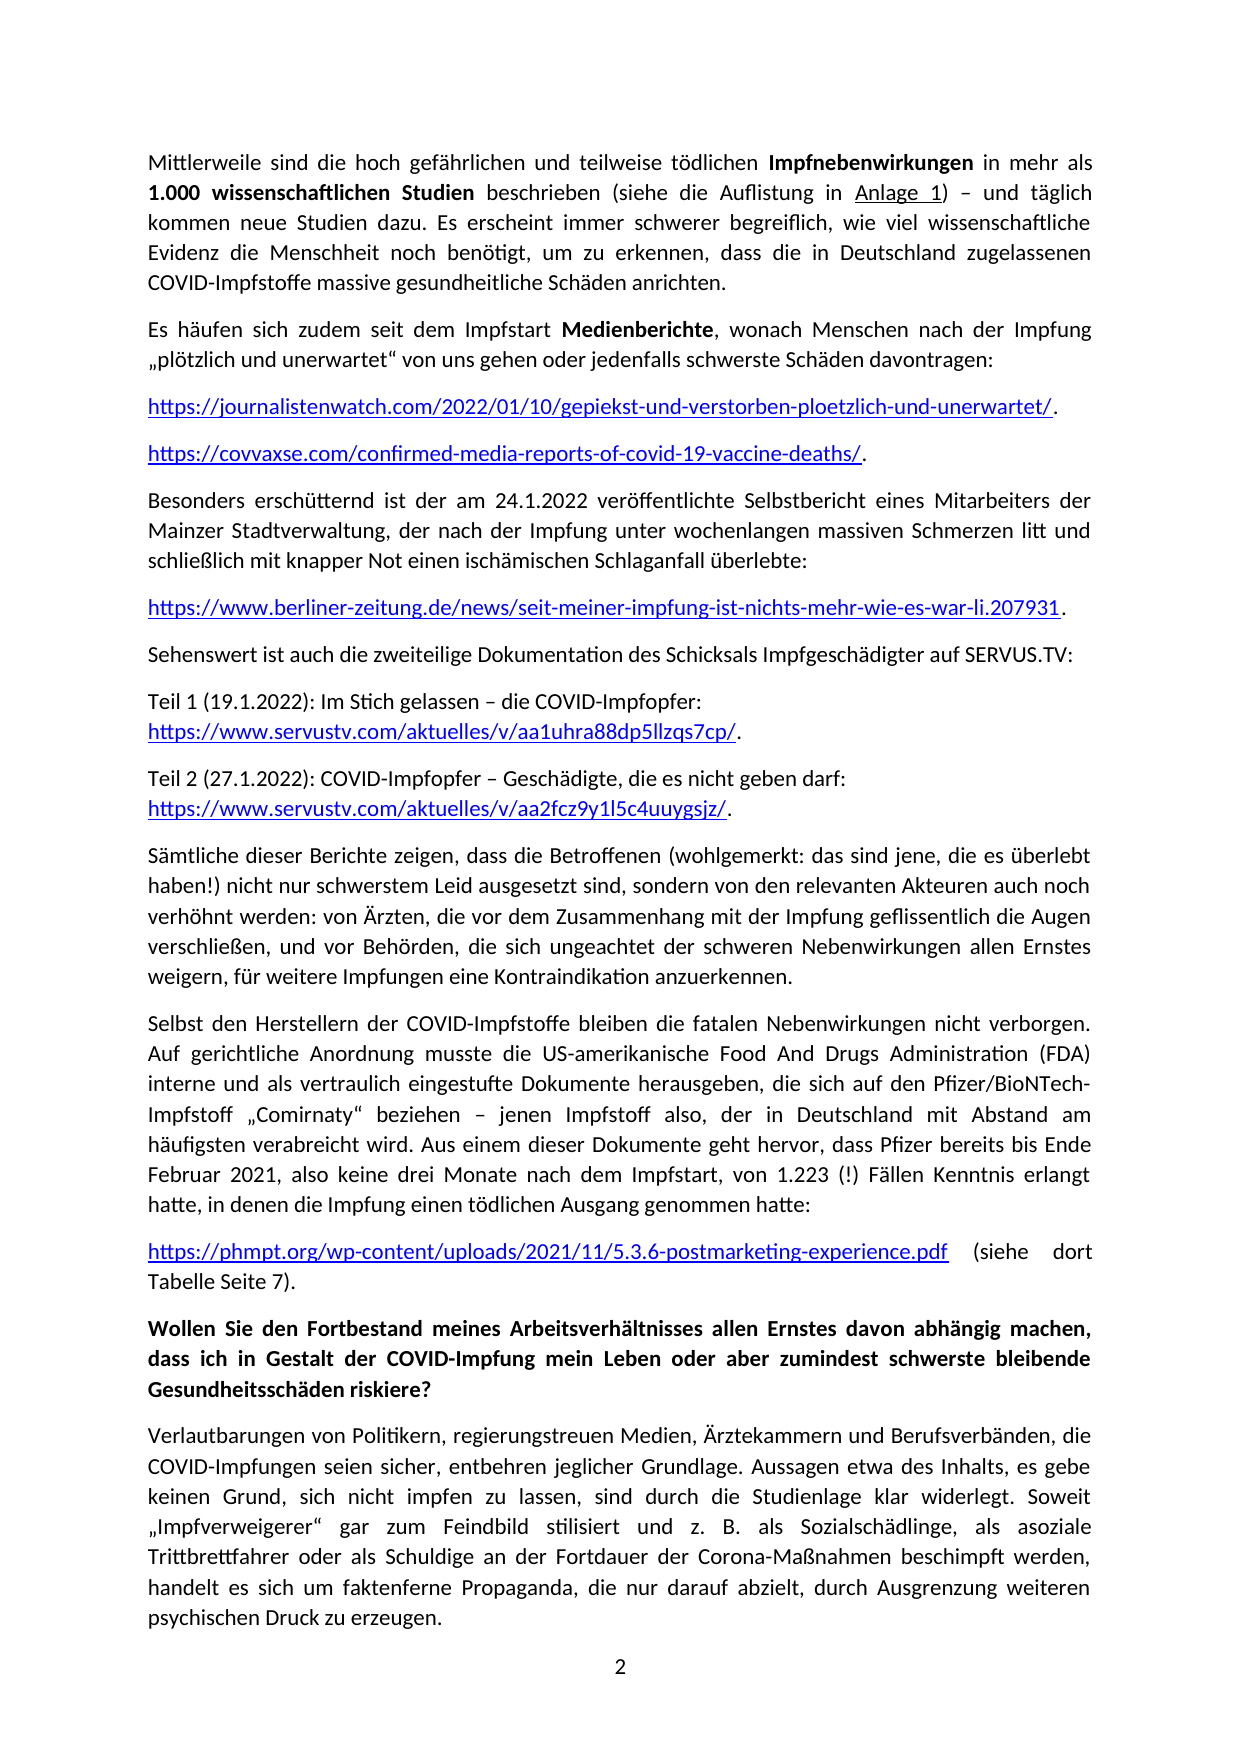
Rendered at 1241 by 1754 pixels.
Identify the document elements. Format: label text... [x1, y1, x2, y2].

text https://phmpt.org/wp-content/uploads/2021/11/5.3.6-postmarketing-experience.pdf (siehe dort Tabelle Seite 7). [148, 1237, 1093, 1295]
text Sehenswert ist auch die zweiteilige Dokumentation des Schicksals Impfgeschädigter auf SERVUS.TV: [148, 640, 1093, 668]
text Sämtliche dieser Berichte zeigen, dass die Betroffenen (wohlgemerkt: das sind jene, die es überlebt haben!) nicht nur schwerstem Leid ausgesetzt sind, sondern von den relevanten Akteuren auch noch verhöhnt werden: von Ärzten, die vor dem Zusammenhang mit der Impfung geflissentlich die Augen verschließen, und vor Behörden, die sich ungeachtet der schweren Nebenwirkungen allen Ernstes weigern, für weitere Impfungen eine Kontraindikation anzuerkennen. [148, 841, 1093, 990]
text Mittlerweile sind die hoch gefährlichen und teilweise tödlichen Impfnebenwirkungen in mehr als 1.000 wissenschaftlichen Studien beschrieben (siehe die Auflistung in Anlage 1) – und täglich kommen neue Studien dazu. Es erscheint immer schwerer begreiflich, wie viel wissenschaftliche Evidenz die Menschheit noch benötigt, um zu erkennen, dass die in Deutschland zugelassenen COVID-Impfstoffe massive gesundheitliche Schäden anrichten. [148, 148, 1093, 296]
text https://www.berliner-zeitung.de/news/seit-meiner-impfung-ist-nichts-mehr-wie-es-war-li.207931. [148, 593, 1093, 621]
text Besonders erschütternd ist der am 24.1.2022 veröffentlichte Selbstbericht eines Mitarbeiters der Mainzer Stadtverwaltung, der nach der Impfung unter wochenlangen massiven Schmerzen litt und schließlich mit knapper Not einen ischämischen Schlaganfall überlebte: [148, 486, 1093, 574]
text https://journalistenwatch.com/2022/01/10/gepiekst-und-verstorben-ploetzlich-und-unerwartet/. [148, 392, 1093, 420]
text https://covvaxse.com/confirmed-media-reports-of-covid-19-vaccine-deaths/. [148, 439, 1093, 467]
text Verlautbarungen von Politikern, regierungstreuen Medien, Ärztekammern und Berufsverbänden, die COVID-Impfungen seien sicher, entbehren jeglicher Grundlage. Aussagen etwa des Inhalts, es gebe keinen Grund, sich nicht impfen zu lassen, sind durch die Studienlage klar widerlegt. Soweit „Impfverweigerer“ gar zum Feindbild stilisiert und z. B. als Sozialschädlinge, als asoziale Trittbrettfahrer oder als Schuldige an der Fortdauer der Corona-Maßnahmen beschimpft werden, handelt es sich um faktenferne Propaganda, die nur darauf abzielt, durch Ausgrenzung weiteren psychischen Druck zu erzeugen. [148, 1422, 1093, 1631]
text Teil 1 (19.1.2022): Im Stich gelassen – die COVID-Impfopfer: https://www.servustv.com/aktuelles/v/aa1uhra88dp5llzqs7cp/. [148, 687, 1093, 745]
text Es häufen sich zudem seit dem Impfstart Medienberichte, wonach Menschen nach der Impfung „plötzlich und unerwartet“ von uns gehen oder jedenfalls schwerste Schäden davontragen: [148, 315, 1093, 373]
text Teil 2 (27.1.2022): COVID-Impfopfer – Geschädigte, die es nicht geben darf: https://www.servustv.com/aktuelles/v/aa2fcz9y1l5c4uuygsjz/. [148, 764, 1093, 822]
text Selbst den Herstellern der COVID-Impfstoffe bleiben die fatalen Nebenwirkungen nicht verborgen. Auf gerichtliche Anordnung musste die US-amerikanische Food And Drugs Administration (FDA) interne und als vertraulich eingestufte Dokumente herausgeben, die sich auf den Pfizer/BioNTech-Impfstoff „Comirnaty“ beziehen – jenen Impfstoff also, der in Deutschland mit Abstand am häufigsten verabreicht wird. Aus einem dieser Dokumente geht hervor, dass Pfizer bereits bis Ende Februar 2021, also keine drei Monate nach dem Impfstart, von 1.223 (!) Fällen Kenntnis erlangt hatte, in denen die Impfung einen tödlichen Ausgang genommen hatte: [148, 1009, 1093, 1218]
text Wollen Sie den Fortbestand meines Arbeitsverhältnisses allen Ernstes davon abhängig machen, dass ich in Gestalt der COVID-Impfung mein Leben oder aber zumindest schwerste bleibende Gesundheitsschäden riskiere? [148, 1314, 1093, 1403]
